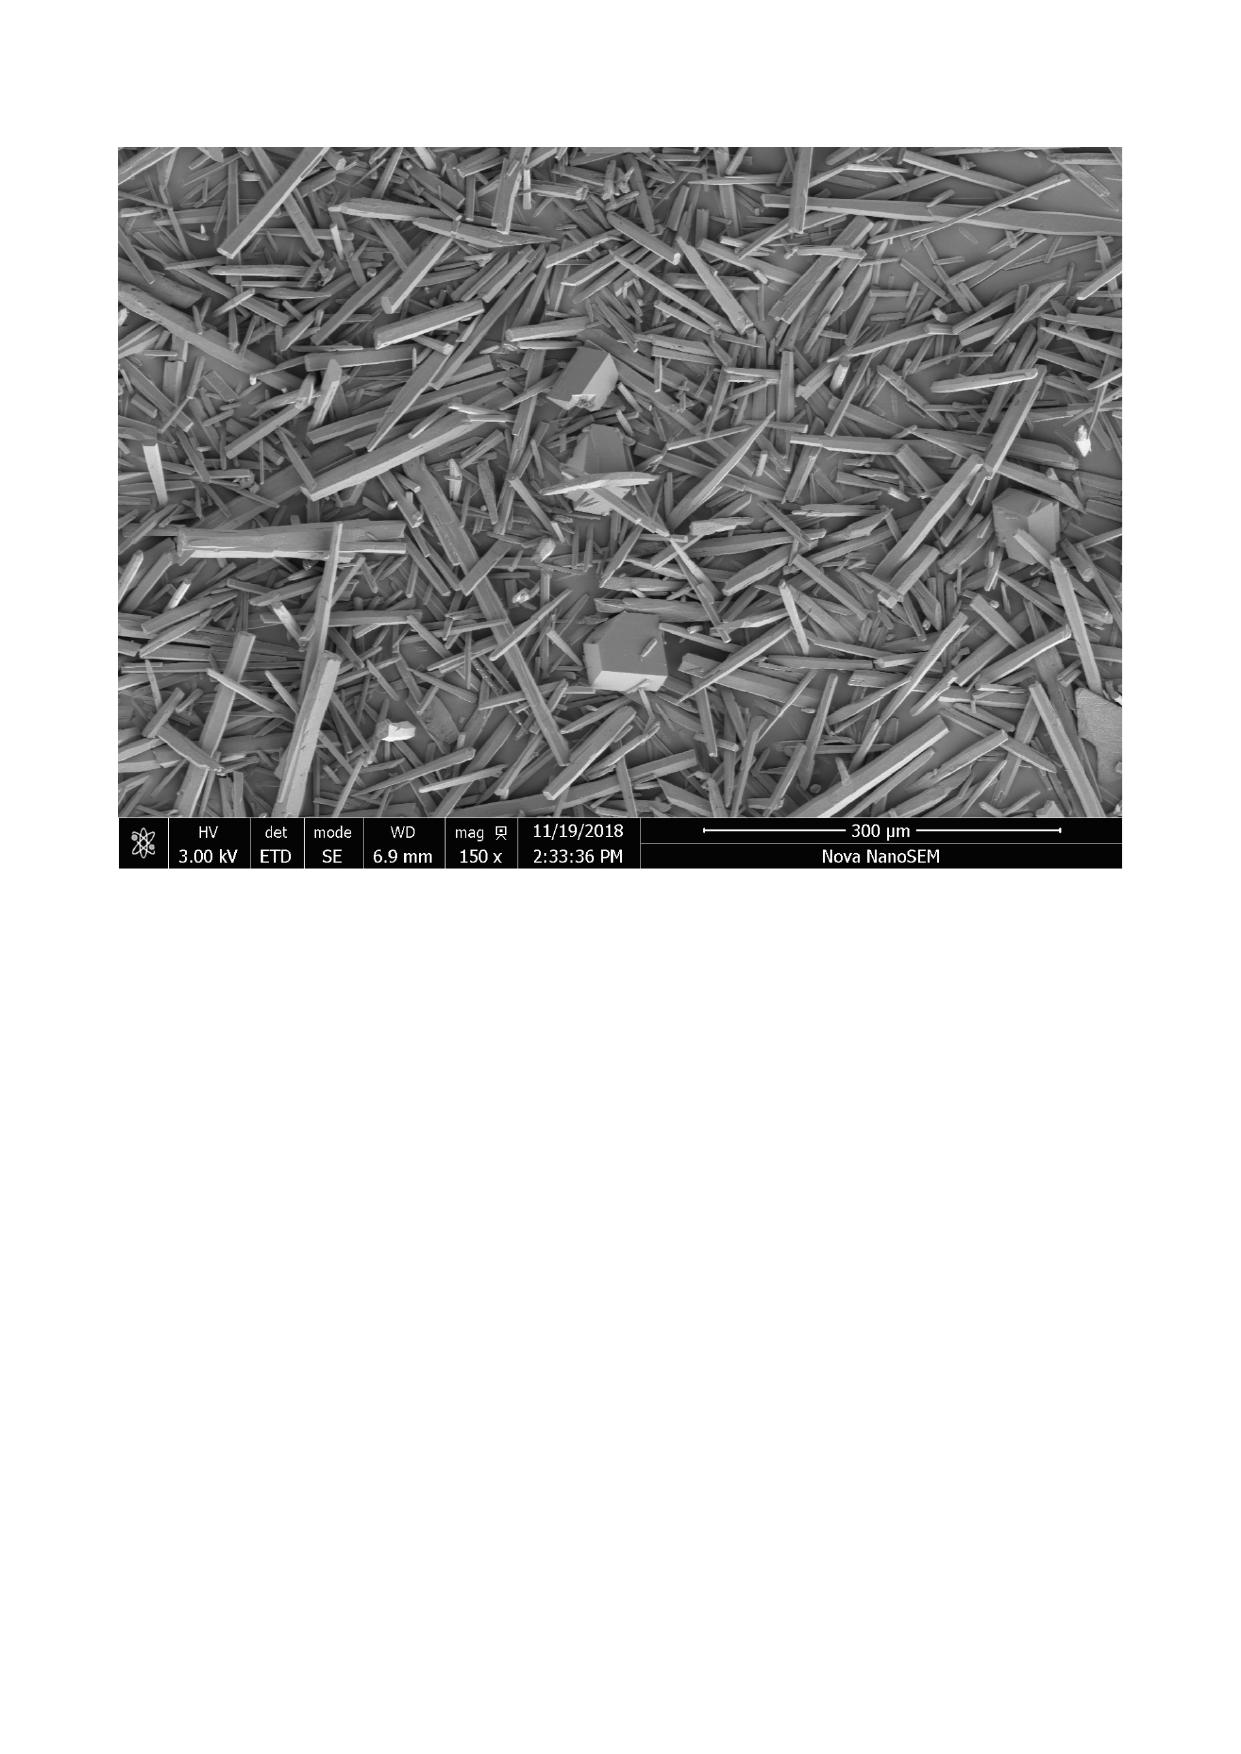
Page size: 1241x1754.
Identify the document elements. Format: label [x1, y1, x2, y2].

picture [118, 147, 1123, 869]
